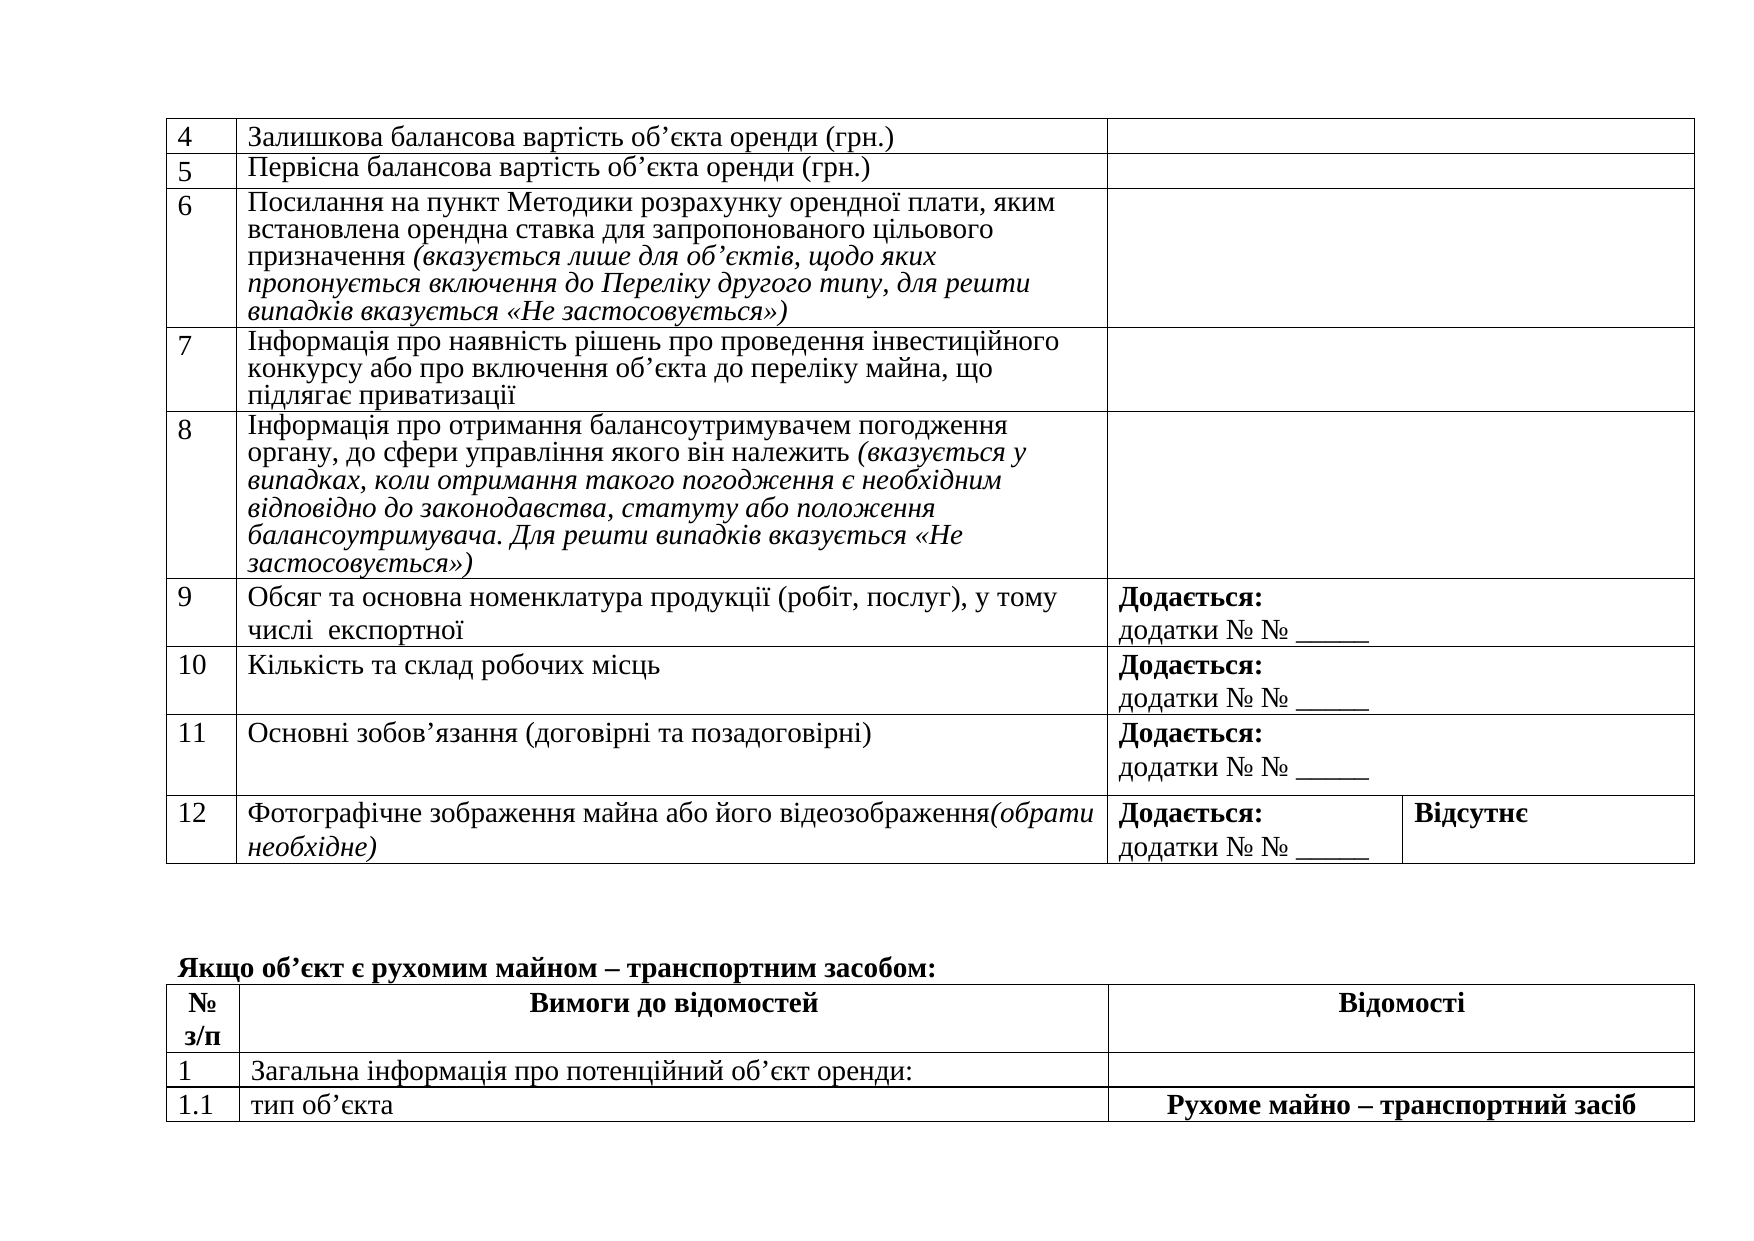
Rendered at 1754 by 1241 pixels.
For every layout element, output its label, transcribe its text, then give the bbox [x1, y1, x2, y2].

table_cell [1108, 154, 1694, 187]
table_cell Додається: додатки № № _____ [1108, 796, 1402, 863]
table_cell 11 [167, 715, 236, 794]
table_cell 9 [167, 579, 236, 646]
table_cell Додається: додатки № № _____ [1108, 715, 1694, 794]
table_cell Додається: додатки № № _____ [1108, 647, 1694, 714]
table_header Відомості [1109, 985, 1694, 1052]
table_cell Посилання на пункт Методики розрахунку орендної плати, яким встановлена орендна ставка для запропонованого цільового призначення (вказується лише для об’єктів, щодо яких пропонується включення до Переліку другого типу, для решти випадків вказується «Не застосовується») [237, 189, 1107, 327]
table_cell Залишкова балансова вартість об’єкта оренди (грн.) [237, 119, 1107, 153]
table_cell 6 [167, 189, 236, 327]
table_header № з/п [167, 985, 239, 1052]
table_cell Обсяг та основна номенклатура продукції (робіт, послуг), у тому числі експортної [237, 579, 1107, 646]
table_cell 10 [167, 647, 236, 714]
table_cell 1.1 [167, 1088, 239, 1121]
text Якщо об’єкт є рухомим майном – транспортним засобом: [177, 950, 1683, 984]
table_cell Первісна балансова вартість об’єкта оренди (грн.) [237, 154, 1107, 187]
table_cell 5 [167, 154, 236, 187]
table_cell Кількість та склад робочих місць [237, 647, 1107, 714]
table_cell 7 [167, 328, 236, 411]
table_cell [1108, 189, 1694, 327]
table_cell 8 [167, 412, 236, 578]
table_cell 1 [167, 1053, 239, 1086]
table_cell [1108, 412, 1694, 578]
table_cell 12 [167, 796, 236, 863]
table_cell Рухоме майно – транспортний засіб [1109, 1088, 1694, 1121]
table_cell Основні зобов’язання (договірні та позадоговірні) [237, 715, 1107, 794]
table_cell 4 [167, 119, 236, 153]
table_header Вимоги до відомостей [240, 985, 1108, 1052]
table_cell Інформація про наявність рішень про проведення інвестиційного конкурсу або про включення об’єкта до переліку майна, що підлягає приватизації [237, 328, 1107, 411]
table_cell Відсутнє [1403, 796, 1694, 863]
table_cell Загальна інформація про потенційний об’єкт оренди: [240, 1053, 1108, 1086]
table_cell [1108, 328, 1694, 411]
table_cell тип об’єкта [240, 1088, 1108, 1121]
table_cell Інформація про отримання балансоутримувачем погодження органу, до сфери управління якого він належить (вказується у випадках, коли отримання такого погодження є необхідним відповідно до законодавства, статуту або положення балансоутримувача. Для решти випадків вказується «Не застосовується») [237, 412, 1107, 578]
table_cell Фотографічне зображення майна або його відеозображення(обрати необхідне) [237, 796, 1107, 863]
table_cell [1108, 119, 1694, 153]
table_cell [1109, 1053, 1694, 1086]
table_cell Додається: додатки № № _____ [1108, 579, 1694, 646]
